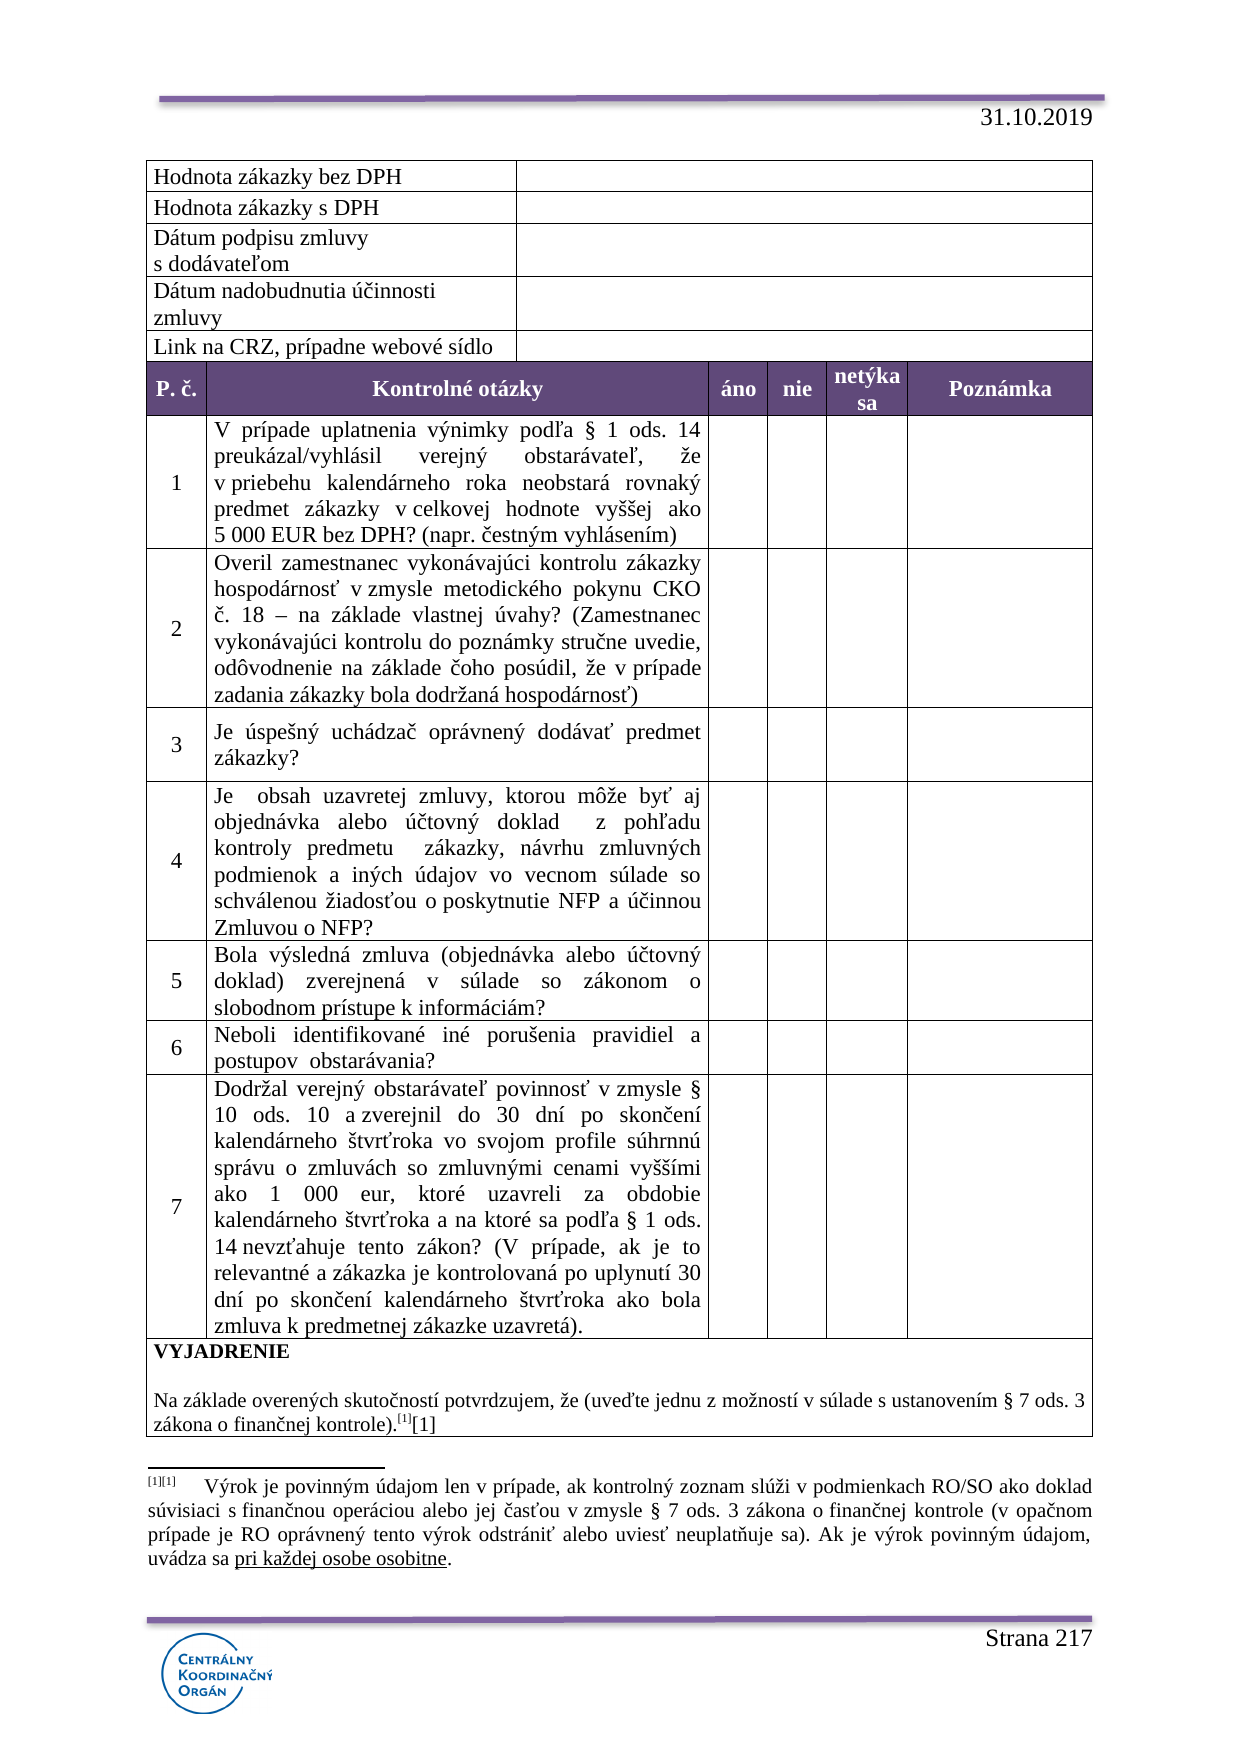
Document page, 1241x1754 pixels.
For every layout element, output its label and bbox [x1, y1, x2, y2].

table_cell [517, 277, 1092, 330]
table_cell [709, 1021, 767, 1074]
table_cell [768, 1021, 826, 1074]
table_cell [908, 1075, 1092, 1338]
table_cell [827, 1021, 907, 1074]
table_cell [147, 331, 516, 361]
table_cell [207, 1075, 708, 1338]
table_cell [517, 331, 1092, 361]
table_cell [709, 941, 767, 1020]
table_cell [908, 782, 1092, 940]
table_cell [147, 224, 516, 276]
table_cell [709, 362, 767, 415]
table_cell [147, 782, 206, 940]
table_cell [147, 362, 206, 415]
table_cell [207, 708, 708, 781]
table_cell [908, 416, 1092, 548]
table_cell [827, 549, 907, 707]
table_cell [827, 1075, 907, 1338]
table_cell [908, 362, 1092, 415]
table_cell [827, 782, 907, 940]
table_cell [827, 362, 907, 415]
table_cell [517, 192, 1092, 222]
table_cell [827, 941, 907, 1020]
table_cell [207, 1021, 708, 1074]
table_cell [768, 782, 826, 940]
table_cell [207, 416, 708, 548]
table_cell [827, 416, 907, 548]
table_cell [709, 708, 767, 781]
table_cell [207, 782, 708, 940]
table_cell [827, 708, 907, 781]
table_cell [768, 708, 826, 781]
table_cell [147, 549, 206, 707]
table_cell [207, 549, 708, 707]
picture [159, 1631, 272, 1713]
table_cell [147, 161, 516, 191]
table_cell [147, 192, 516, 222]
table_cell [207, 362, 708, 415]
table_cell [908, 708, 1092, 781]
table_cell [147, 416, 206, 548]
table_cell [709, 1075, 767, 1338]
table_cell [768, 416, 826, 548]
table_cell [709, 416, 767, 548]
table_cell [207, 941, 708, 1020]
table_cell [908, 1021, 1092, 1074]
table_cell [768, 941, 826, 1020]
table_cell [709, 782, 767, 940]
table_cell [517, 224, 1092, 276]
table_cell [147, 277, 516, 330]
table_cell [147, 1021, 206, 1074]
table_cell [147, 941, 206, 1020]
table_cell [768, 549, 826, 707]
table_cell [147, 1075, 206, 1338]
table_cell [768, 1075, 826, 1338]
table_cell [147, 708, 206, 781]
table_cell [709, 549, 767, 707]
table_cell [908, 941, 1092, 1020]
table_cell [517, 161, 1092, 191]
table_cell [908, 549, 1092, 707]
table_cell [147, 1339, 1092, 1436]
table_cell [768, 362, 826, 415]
